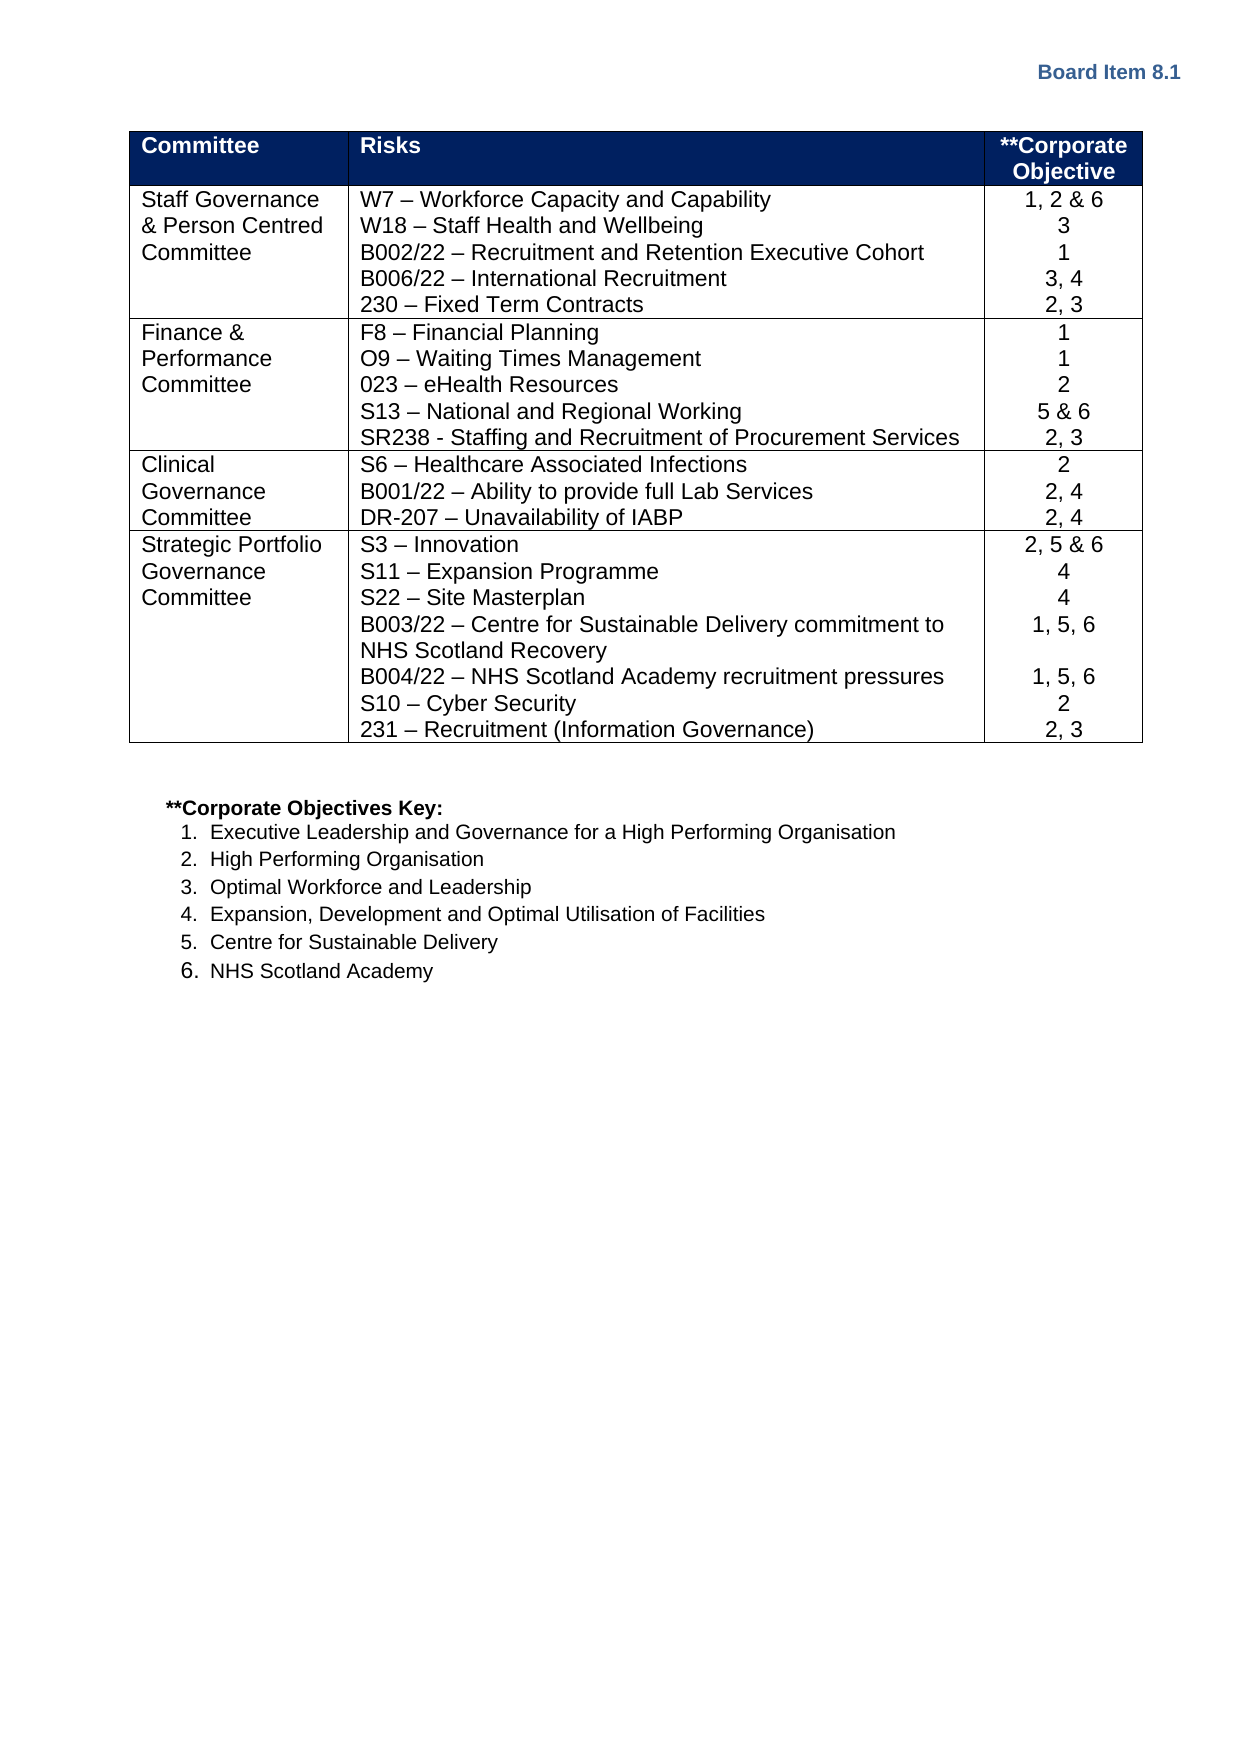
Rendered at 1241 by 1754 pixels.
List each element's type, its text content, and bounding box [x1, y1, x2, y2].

list Optimal Workforce and Leadership [180, 875, 1181, 899]
table_cell Staff Governance & Person Centred Committee [130, 186, 348, 317]
table_cell 1, 2 & 6 3 1 3, 4 2, 3 [985, 186, 1142, 317]
table_cell F8 – Financial Planning O9 – Waiting Times Management 023 – eHealth Resources S13 – National and Regional Working SR238 - Staffing and Recruitment of Procurement Services [349, 319, 984, 450]
list Centre for Sustainable Delivery [180, 930, 1181, 954]
table_cell Strategic Portfolio Governance Committee [130, 531, 348, 742]
table_cell S3 – Innovation S11 – Expansion Programme S22 – Site Masterplan B003/22 – Centre for Sustainable Delivery commitment to NHS Scotland Recovery B004/22 – NHS Scotland Academy recruitment pressures S10 – Cyber Security 231 – Recruitment (Information Governance) [349, 531, 984, 742]
table_cell Clinical Governance Committee [130, 451, 348, 530]
list High Performing Organisation [180, 847, 1181, 871]
list Executive Leadership and Governance for a High Performing Organisation [180, 820, 1181, 844]
list Expansion, Development and Optimal Utilisation of Facilities [180, 902, 1181, 926]
table_cell S6 – Healthcare Associated Infections B001/22 – Ability to provide full Lab Services DR-207 – Unavailability of IABP [349, 451, 984, 530]
subtitle **Corporate Objectives Key: [166, 796, 1181, 820]
list NHS Scotland Academy [180, 957, 1181, 984]
table_cell 1 1 2 5 & 6 2, 3 [985, 319, 1142, 450]
table_cell 2 2, 4 2, 4 [985, 451, 1142, 530]
table_header Committee [130, 132, 348, 185]
table_cell W7 – Workforce Capacity and Capability W18 – Staff Health and Wellbeing B002/22 – Recruitment and Retention Executive Cohort B006/22 – International Recruitment 230 – Fixed Term Contracts [349, 186, 984, 317]
table_header **Corporate Objective [985, 132, 1142, 185]
table_header Risks [349, 132, 984, 185]
table_cell 2, 5 & 6 4 4 1, 5, 6 1, 5, 6 2 2, 3 [985, 531, 1142, 742]
table_cell Finance & Performance Committee [130, 319, 348, 450]
